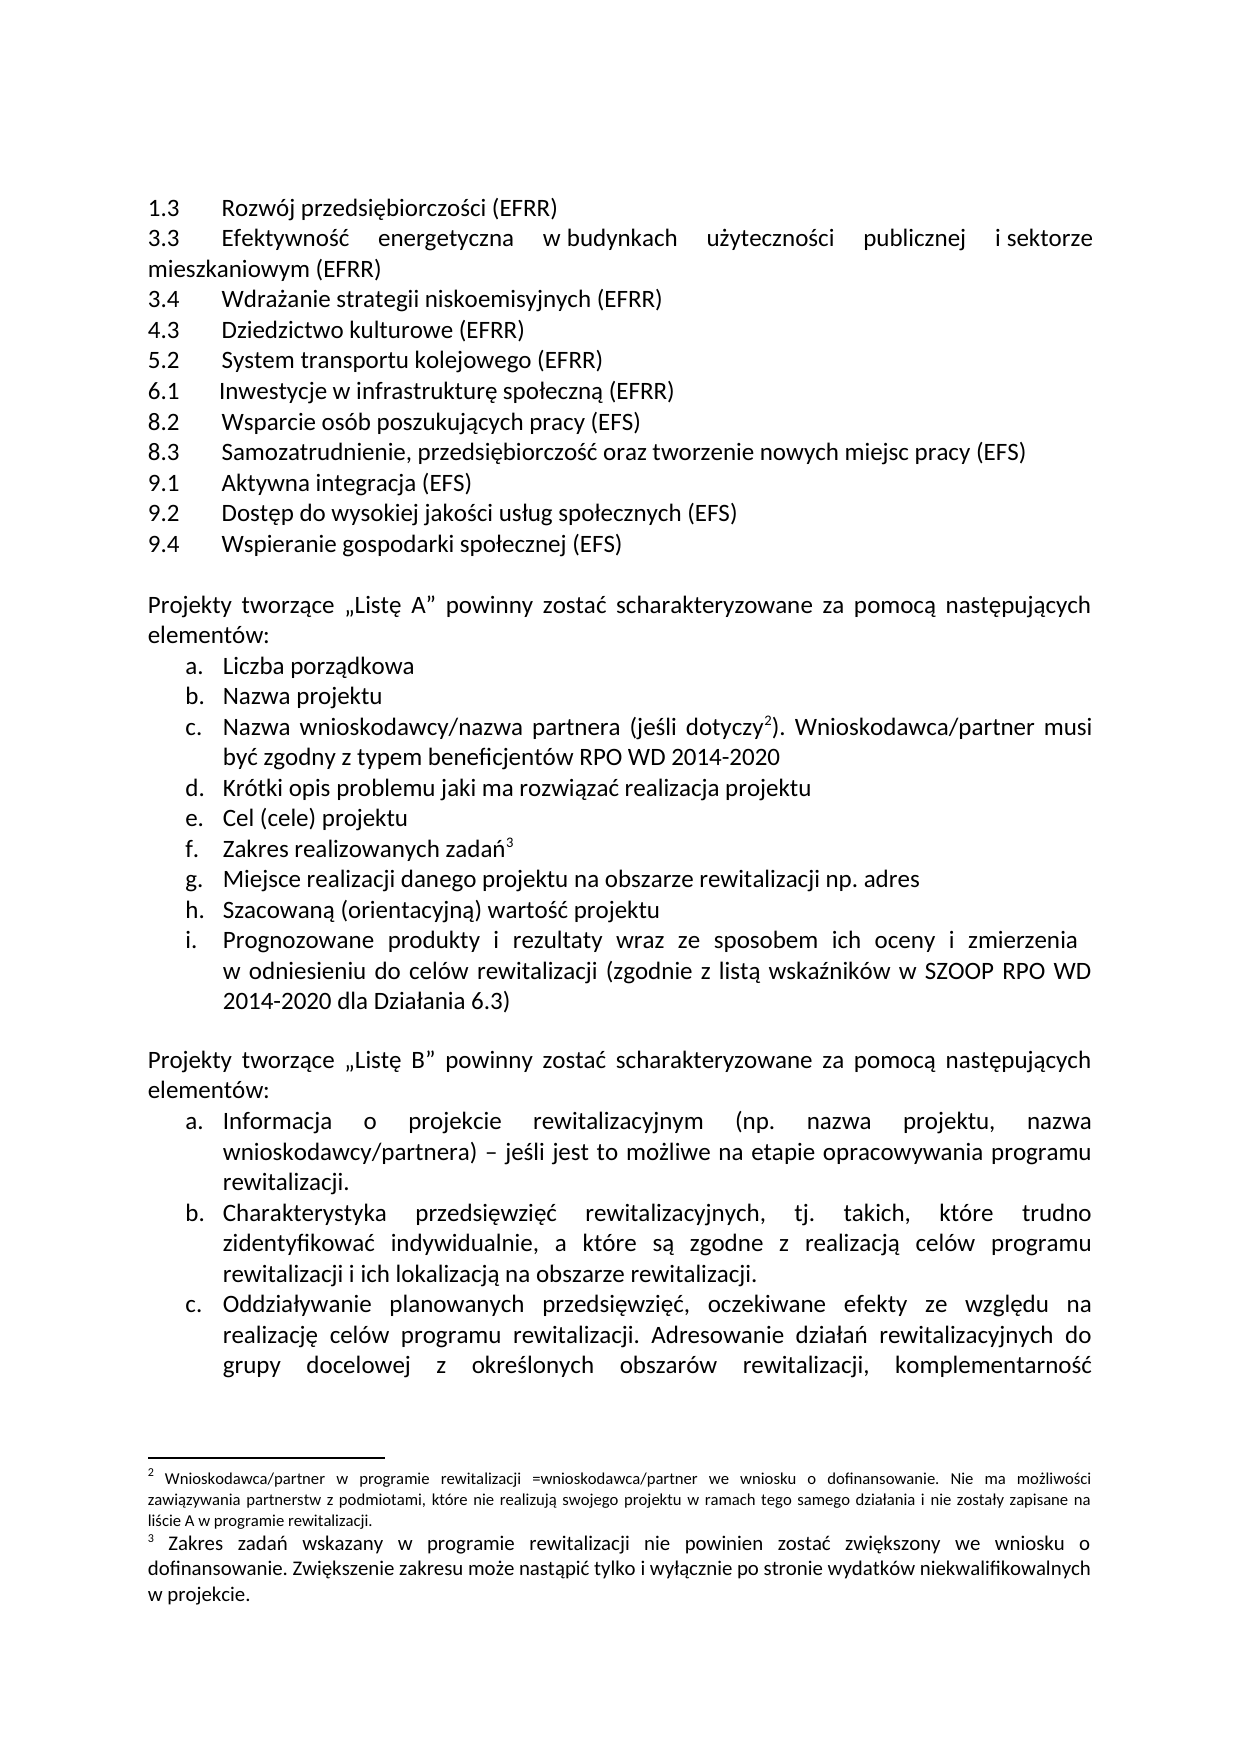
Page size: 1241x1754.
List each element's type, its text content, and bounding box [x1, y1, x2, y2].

text 1.3 Rozwój przedsiębiorczości (EFRR) [148, 192, 1093, 222]
list Nazwa wnioskodawcy/nazwa partnera (jeśli dotyczy). Wnioskodawca/partner musi być zgodny z typem beneficjentów RPO WD 2014-2020 [185, 711, 1093, 772]
text Projekty tworzące „Listę A” powinny zostać scharakteryzowane za pomocą następujących elementów: [148, 589, 1093, 650]
list Prognozowane produkty i rezultaty wraz ze sposobem ich oceny i zmierzenia w odniesieniu do celów rewitalizacji (zgodnie z listą wskaźników w SZOOP RPO WD 2014-2020 dla Działania 6.3) [185, 924, 1093, 1016]
list Krótki opis problemu jaki ma rozwiązać realizacja projektu [185, 772, 1093, 802]
list Szacowaną (orientacyjną) wartość projektu [185, 894, 1093, 924]
text 8.2 Wsparcie osób poszukujących pracy (EFS) [148, 406, 1093, 436]
text 5.2 System transportu kolejowego (EFRR) [148, 344, 1093, 375]
list Nazwa projektu [185, 680, 1093, 711]
text 6.1 Inwestycje w infrastrukturę społeczną (EFRR) [148, 375, 1093, 406]
text 9.4 Wspieranie gospodarki społecznej (EFS) [148, 528, 1093, 558]
list Miejsce realizacji danego projektu na obszarze rewitalizacji np. adres [185, 863, 1093, 894]
text 9.1 Aktywna integracja (EFS) [148, 467, 1093, 497]
text 3.4 Wdrażanie strategii niskoemisyjnych (EFRR) [148, 283, 1093, 314]
text 4.3 Dziedzictwo kulturowe (EFRR) [148, 314, 1093, 344]
list Charakterystyka przedsięwzięć rewitalizacyjnych, tj. takich, które trudno zidentyfikować indywidualnie, a które są zgodne z realizacją celów programu rewitalizacji i ich lokalizacją na obszarze rewitalizacji. [185, 1197, 1093, 1288]
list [185, 1288, 1093, 1380]
text 8.3 Samozatrudnienie, przedsiębiorczość oraz tworzenie nowych miejsc pracy (EFS) [148, 436, 1093, 467]
list Cel (cele) projektu [185, 802, 1093, 833]
text Projekty tworzące „Listę B” powinny zostać scharakteryzowane za pomocą następujących elementów: [148, 1044, 1093, 1105]
list Informacja o projekcie rewitalizacyjnym (np. nazwa projektu, nazwa wnioskodawcy/partnera) – jeśli jest to możliwe na etapie opracowywania programu rewitalizacji. [185, 1105, 1093, 1197]
list Liczba porządkowa [185, 650, 1093, 680]
list Zakres realizowanych zadań [185, 833, 1093, 863]
text 3.3 Efektywność energetyczna w budynkach użyteczności publicznej i sektorze mieszkaniowym (EFRR) [148, 222, 1093, 283]
text 9.2 Dostęp do wysokiej jakości usług społecznych (EFS) [148, 497, 1093, 528]
